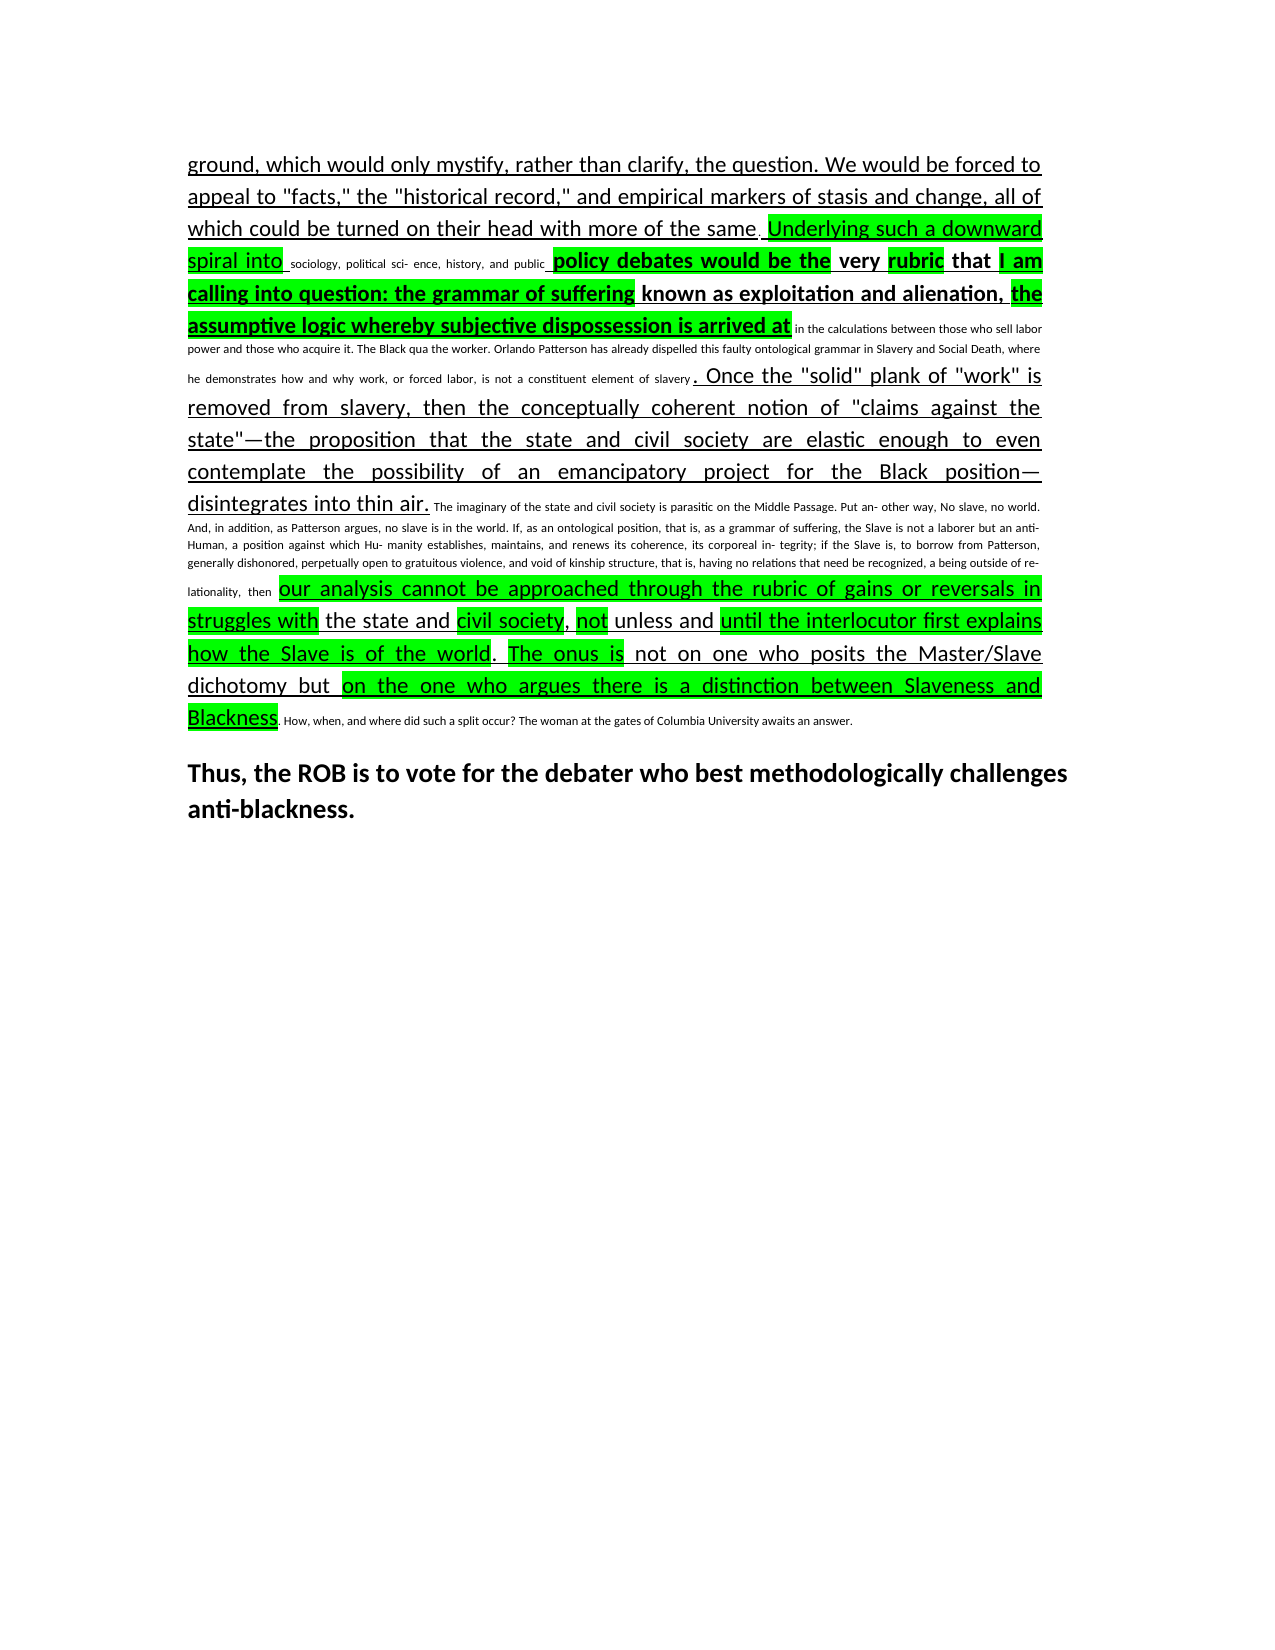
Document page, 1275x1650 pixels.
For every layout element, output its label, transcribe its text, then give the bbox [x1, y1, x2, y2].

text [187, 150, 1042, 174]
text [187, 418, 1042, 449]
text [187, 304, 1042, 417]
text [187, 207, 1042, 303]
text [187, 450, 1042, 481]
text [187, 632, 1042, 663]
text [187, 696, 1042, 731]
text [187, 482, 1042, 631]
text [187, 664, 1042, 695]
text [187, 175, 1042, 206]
subtitle Thus, the ROB is to vote for the debater who best methodologically challenges anti-blackness. [187, 756, 1087, 825]
